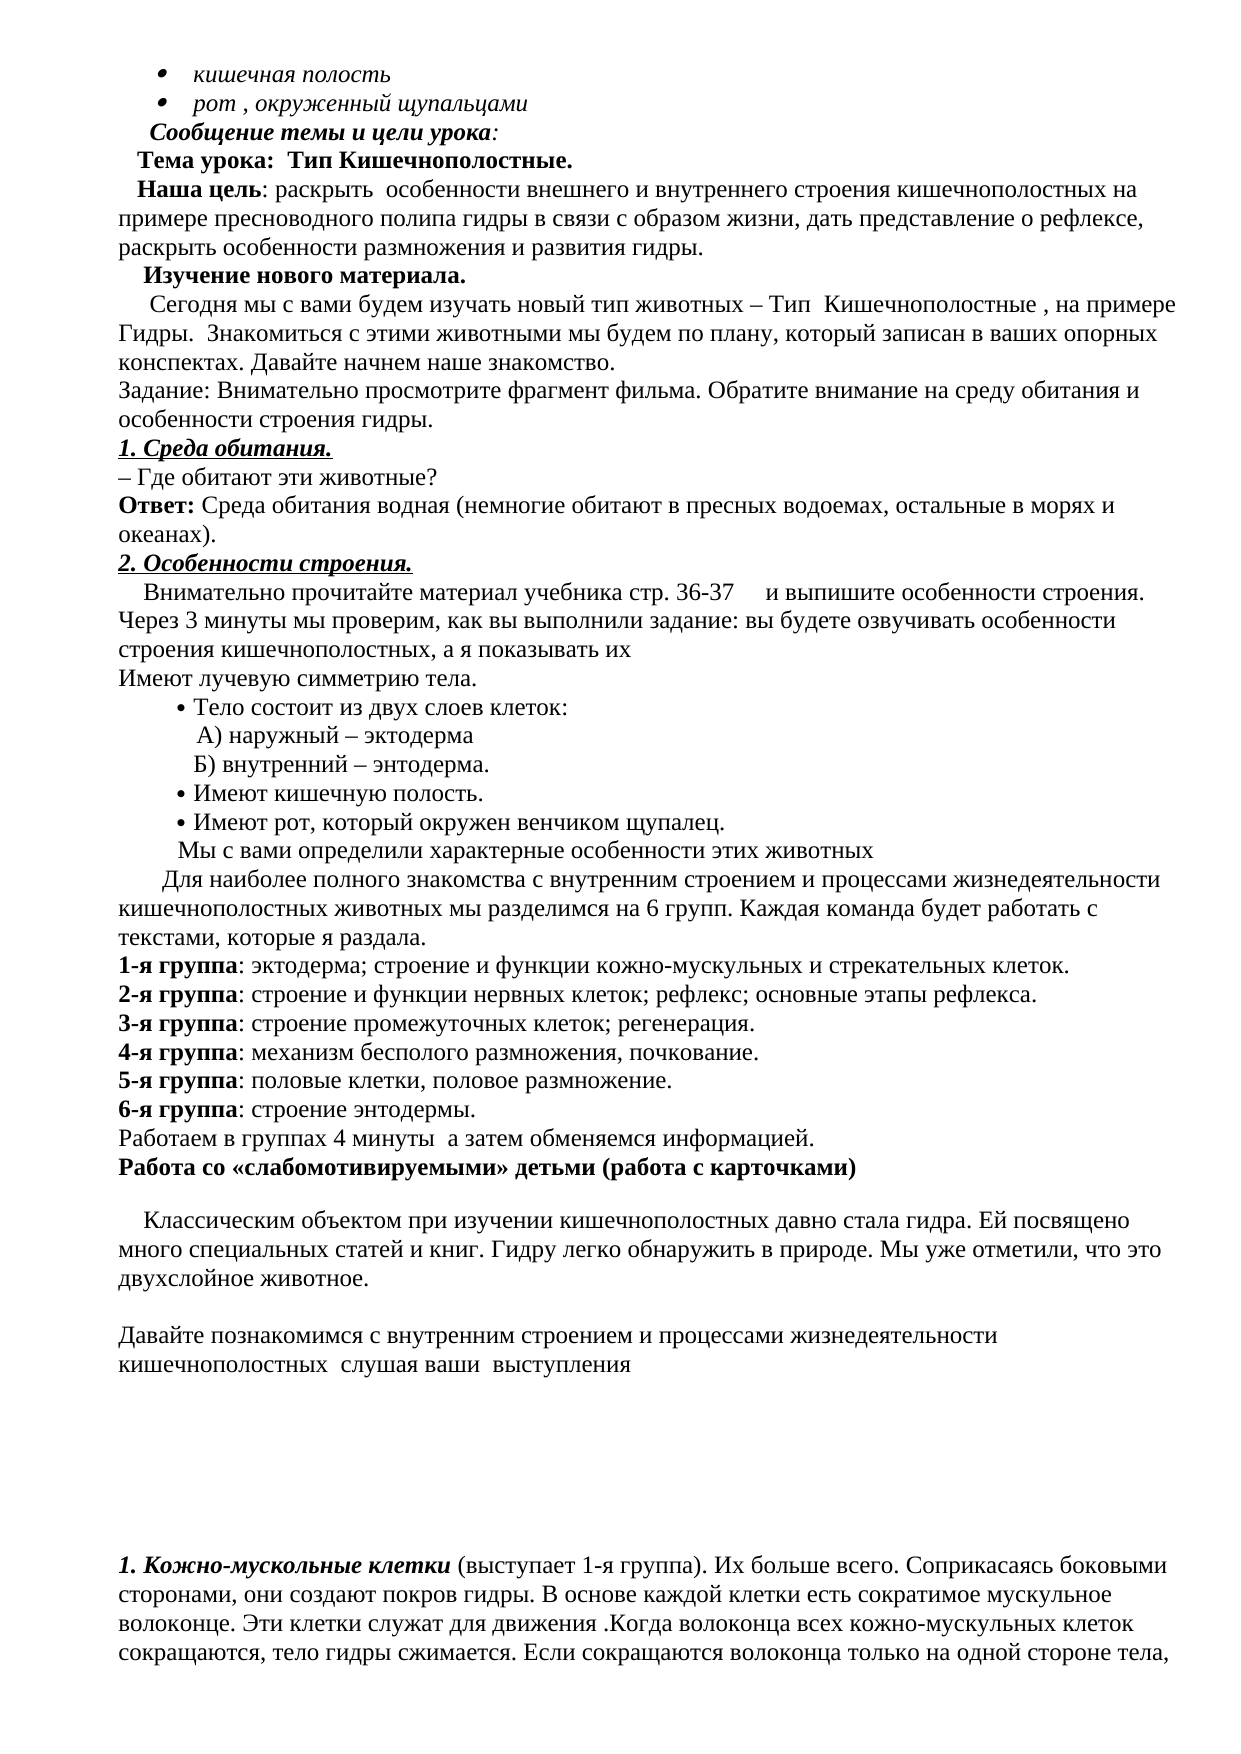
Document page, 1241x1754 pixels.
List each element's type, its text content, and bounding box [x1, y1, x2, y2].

text Внимательно прочитайте материал учебника стр. 36-37 и выпишите особенности строения. Через 3 минуты мы проверим, как вы выполнили задание: вы будете озвучивать особенности строения кишечнополостных, а я показывать их [118, 577, 1181, 663]
text Тема урока: Тип Кишечнополостные. [118, 145, 1181, 174]
text Сегодня мы с вами будем изучать новый тип животных – Тип Кишечнополостные , на примере Гидры. Знакомиться с этими животными мы будем по плану, который записан в ваших опорных конспектах. Давайте начнем наше знакомство. [118, 289, 1181, 375]
text Работа со «слабомотивируемыми» детьми (работа с карточками) [118, 1152, 1181, 1180]
text Давайте познакомимся с внутренним строением и процессами жизнедеятельности кишечнополостных слушая ваши выступления [118, 1320, 1181, 1378]
text 1-я группа: эктодерма; строение и функции кожно-мускульных и стрекательных клеток. [118, 950, 1181, 979]
text 3-я группа: строение промежуточных клеток; регенерация. [118, 1008, 1181, 1037]
text Работаем в группах 4 минуты а затем обменяемся информацией. [118, 1123, 1181, 1152]
list рот , окруженный щупальцами [156, 88, 1181, 117]
list Имеют рот, который окружен венчиком щупалец. [177, 807, 1181, 835]
text Б) внутренний – энтодерма. [118, 749, 1181, 778]
text Ответ: Среда обитания водная (немногие обитают в пресных водоемах, остальные в морях и океанах). [118, 490, 1181, 548]
text 1. Среда обитания. [118, 433, 1181, 462]
list Тело состоит из двух слоев клеток: [177, 692, 1181, 720]
text Мы с вами определили характерные особенности этих животных [177, 835, 1181, 864]
text Для наиболее полного знакомства с внутренним строением и процессами жизнедеятельности кишечнополостных животных мы разделимся на 6 групп. Каждая команда будет работать с текстами, которые я раздала. [118, 864, 1181, 950]
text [118, 1550, 1181, 1665]
text 5-я группа: половые клетки, половое размножение. [118, 1065, 1181, 1094]
list Имеют кишечную полость. [177, 778, 1181, 807]
text 4-я группа: механизм бесполого размножения, почкование. [118, 1037, 1181, 1065]
text Изучение нового материала. [118, 260, 1181, 289]
text Имеют лучевую симметрию тела. [118, 663, 1181, 692]
text – Где обитают эти животные? [118, 462, 1181, 490]
list кишечная полость [156, 59, 1181, 88]
text Наша цель: раскрыть особенности внешнего и внутреннего строения кишечнополостных на примере пресноводного полипа гидры в связи с образом жизни, дать представление о рефлексе, раскрыть особенности размножения и развития гидры. [118, 174, 1181, 260]
text 2. Особенности строения. [118, 548, 1181, 577]
text Классическим объектом при изучении кишечнополостных давно стала гидра. Ей посвящено много специальных статей и книг. Гидру легко обнаружить в природе. Мы уже отметили, что это двухслойное животное. [118, 1205, 1181, 1292]
text 6-я группа: строение энтодермы. [118, 1094, 1181, 1123]
text А) наружный – эктодерма [177, 720, 1181, 749]
text 2-я группа: строение и функции нервных клеток; рефлекс; основные этапы рефлекса. [118, 979, 1181, 1008]
list Сообщение темы и цели урока: [118, 117, 1181, 145]
text Задание: Внимательно просмотрите фрагмент фильма. Обратите внимание на среду обитания и особенности строения гидры. [118, 375, 1181, 433]
